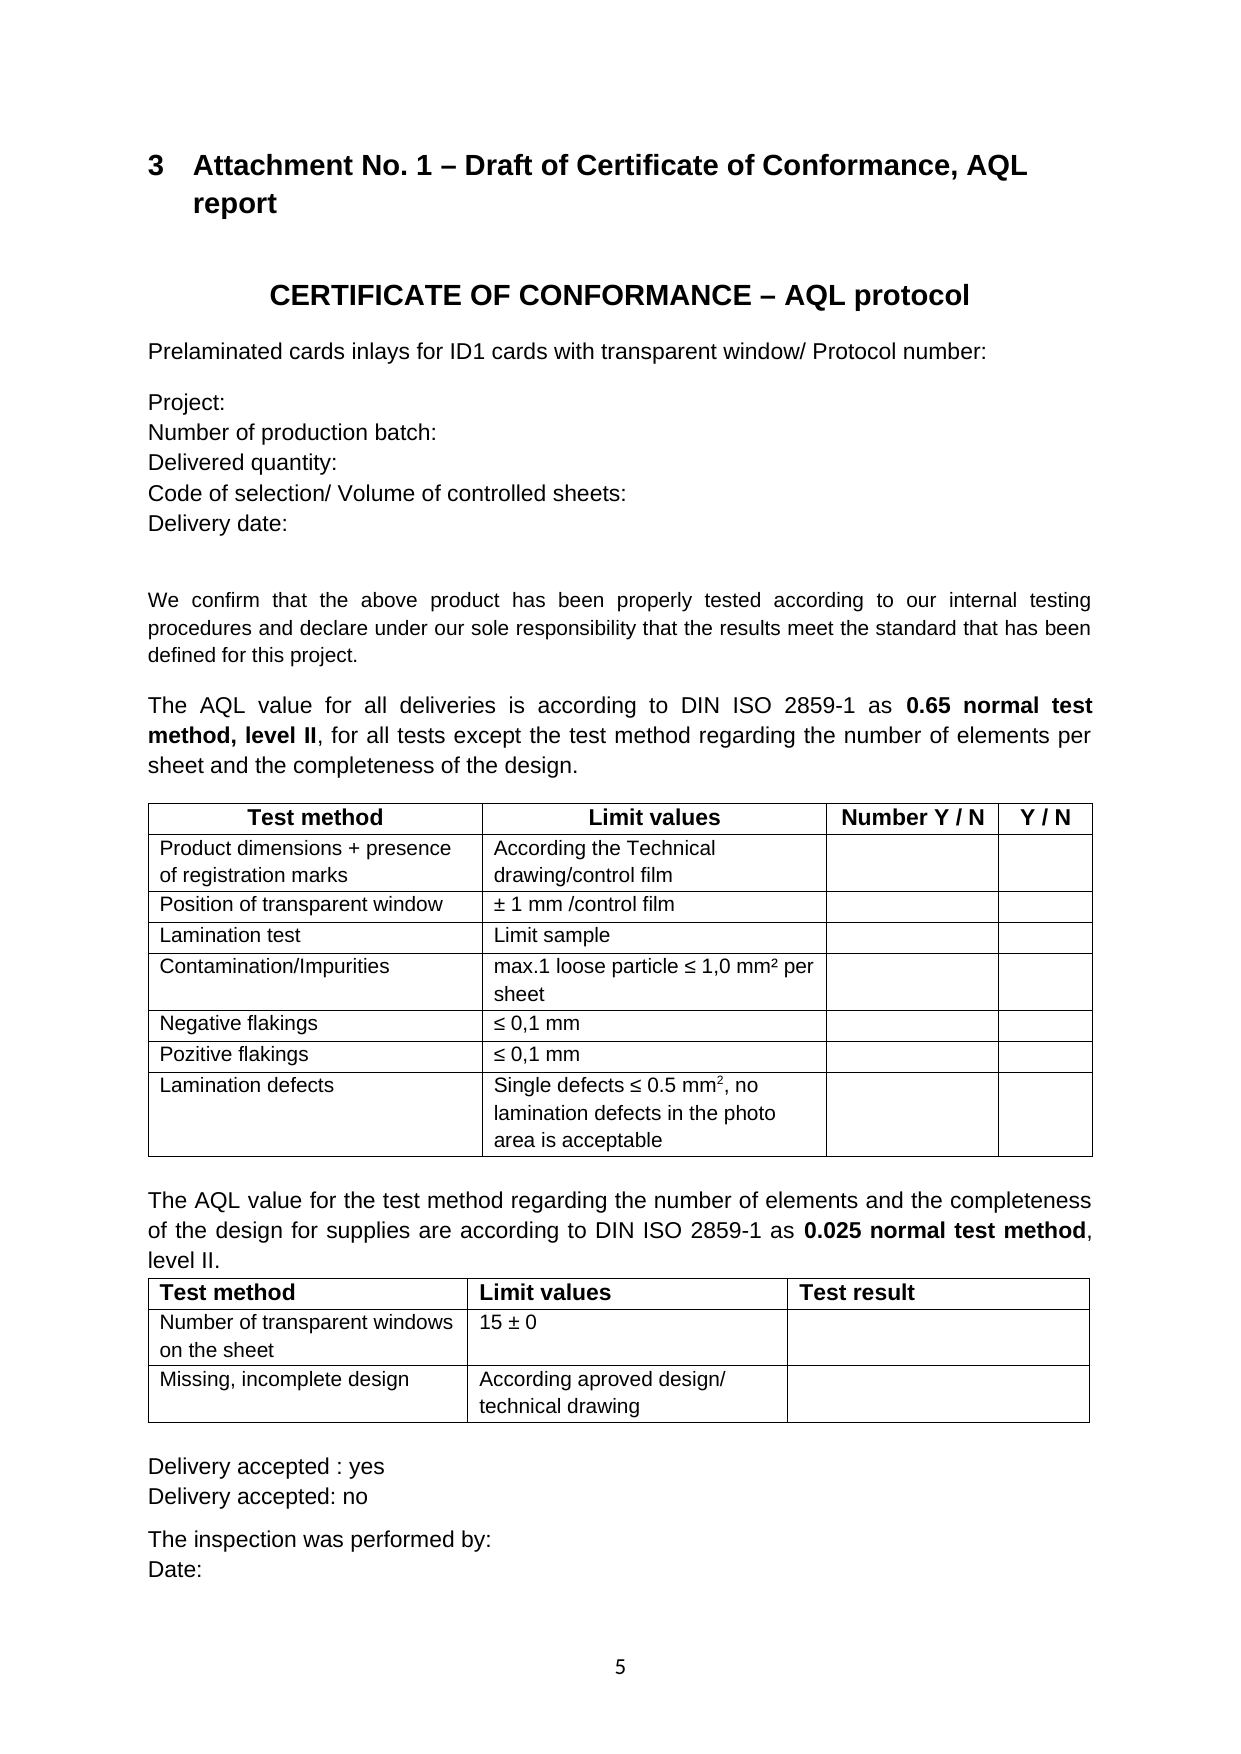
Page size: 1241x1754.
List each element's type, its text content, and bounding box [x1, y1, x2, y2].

table_cell [827, 835, 998, 891]
table_cell Number of transparent windows on the sheet [149, 1310, 467, 1365]
text Delivered quantity: [148, 449, 1093, 476]
table_cell [788, 1310, 1089, 1365]
table_cell [827, 954, 998, 1009]
table_cell Missing, incomplete design [149, 1366, 467, 1422]
table_cell According the Technical drawing/control film [483, 835, 826, 891]
table_header Y / N [999, 804, 1092, 834]
text The AQL value for the test method regarding the number of elements and the completeness of the design for supplies are according to DIN ISO 2859-1 as 0.025 normal test method, level II. [148, 1187, 1093, 1274]
table_header Test result [788, 1279, 1089, 1309]
table_cell [999, 1042, 1092, 1072]
table_cell Single defects ≤ 0.5 mm2, no lamination defects in the photo area is acceptable [483, 1073, 826, 1156]
text The inspection was performed by: [148, 1526, 1093, 1552]
table_cell [999, 1073, 1092, 1156]
table_cell Lamination defects [149, 1073, 482, 1156]
text Delivery accepted : yes [148, 1453, 1093, 1479]
text Code of selection/ Volume of controlled sheets: [148, 479, 1093, 506]
table_header Test method [149, 804, 482, 834]
text The AQL value for all deliveries is according to DIN ISO 2859-1 as 0.65 normal test method, level II, for all tests except the test method regarding the number of elements per sheet and the completeness of the design. [148, 692, 1093, 778]
table_cell [999, 835, 1092, 891]
table_cell ± 1 mm /control film [483, 892, 826, 922]
table_cell Negative flakings [149, 1011, 482, 1041]
table_header Limit values [483, 804, 826, 834]
text CERTIFICATE OF CONFORMANCE – AQL protocol [148, 278, 1093, 311]
table_header Limit values [468, 1279, 787, 1309]
text Delivery accepted: no [148, 1483, 1093, 1509]
table_cell Position of transparent window [149, 892, 482, 922]
table_cell [827, 1073, 998, 1156]
table_cell [999, 923, 1092, 953]
text Number of production batch: [148, 419, 1093, 445]
table_cell [827, 923, 998, 953]
subtitle Attachment No. 1 – Draft of Certificate of Conformance, AQL report [148, 148, 1093, 220]
text Project: [148, 389, 1093, 415]
table_cell [999, 892, 1092, 922]
table_cell [788, 1366, 1089, 1422]
table_cell Pozitive flakings [149, 1042, 482, 1072]
table_header Test method [149, 1279, 467, 1309]
table_cell ≤ 0,1 mm [483, 1011, 826, 1041]
text Date: [148, 1556, 1093, 1582]
table_cell max.1 loose particle ≤ 1,0 mm² per sheet [483, 954, 826, 1009]
text We confirm that the above product has been properly tested according to our internal testing procedures and declare under our sole responsibility that the results meet the standard that has been defined for this project. [148, 588, 1093, 667]
table_header Number Y / N [827, 804, 998, 834]
table_cell 15 ± 0 [468, 1310, 787, 1365]
table_cell Contamination/Impurities [149, 954, 482, 1009]
table_cell [827, 1011, 998, 1041]
table_cell [827, 892, 998, 922]
table_cell [999, 954, 1092, 1009]
text Delivery date: [148, 510, 1093, 536]
text Prelaminated cards inlays for ID1 cards with transparent window/ Protocol number: [148, 338, 1093, 364]
table_cell According aproved design/ technical drawing [468, 1366, 787, 1422]
table_cell [827, 1042, 998, 1072]
table_cell Limit sample [483, 923, 826, 953]
table_cell Lamination test [149, 923, 482, 953]
table_cell Product dimensions + presence of registration marks [149, 835, 482, 891]
table_cell ≤ 0,1 mm [483, 1042, 826, 1072]
table_cell [999, 1011, 1092, 1041]
